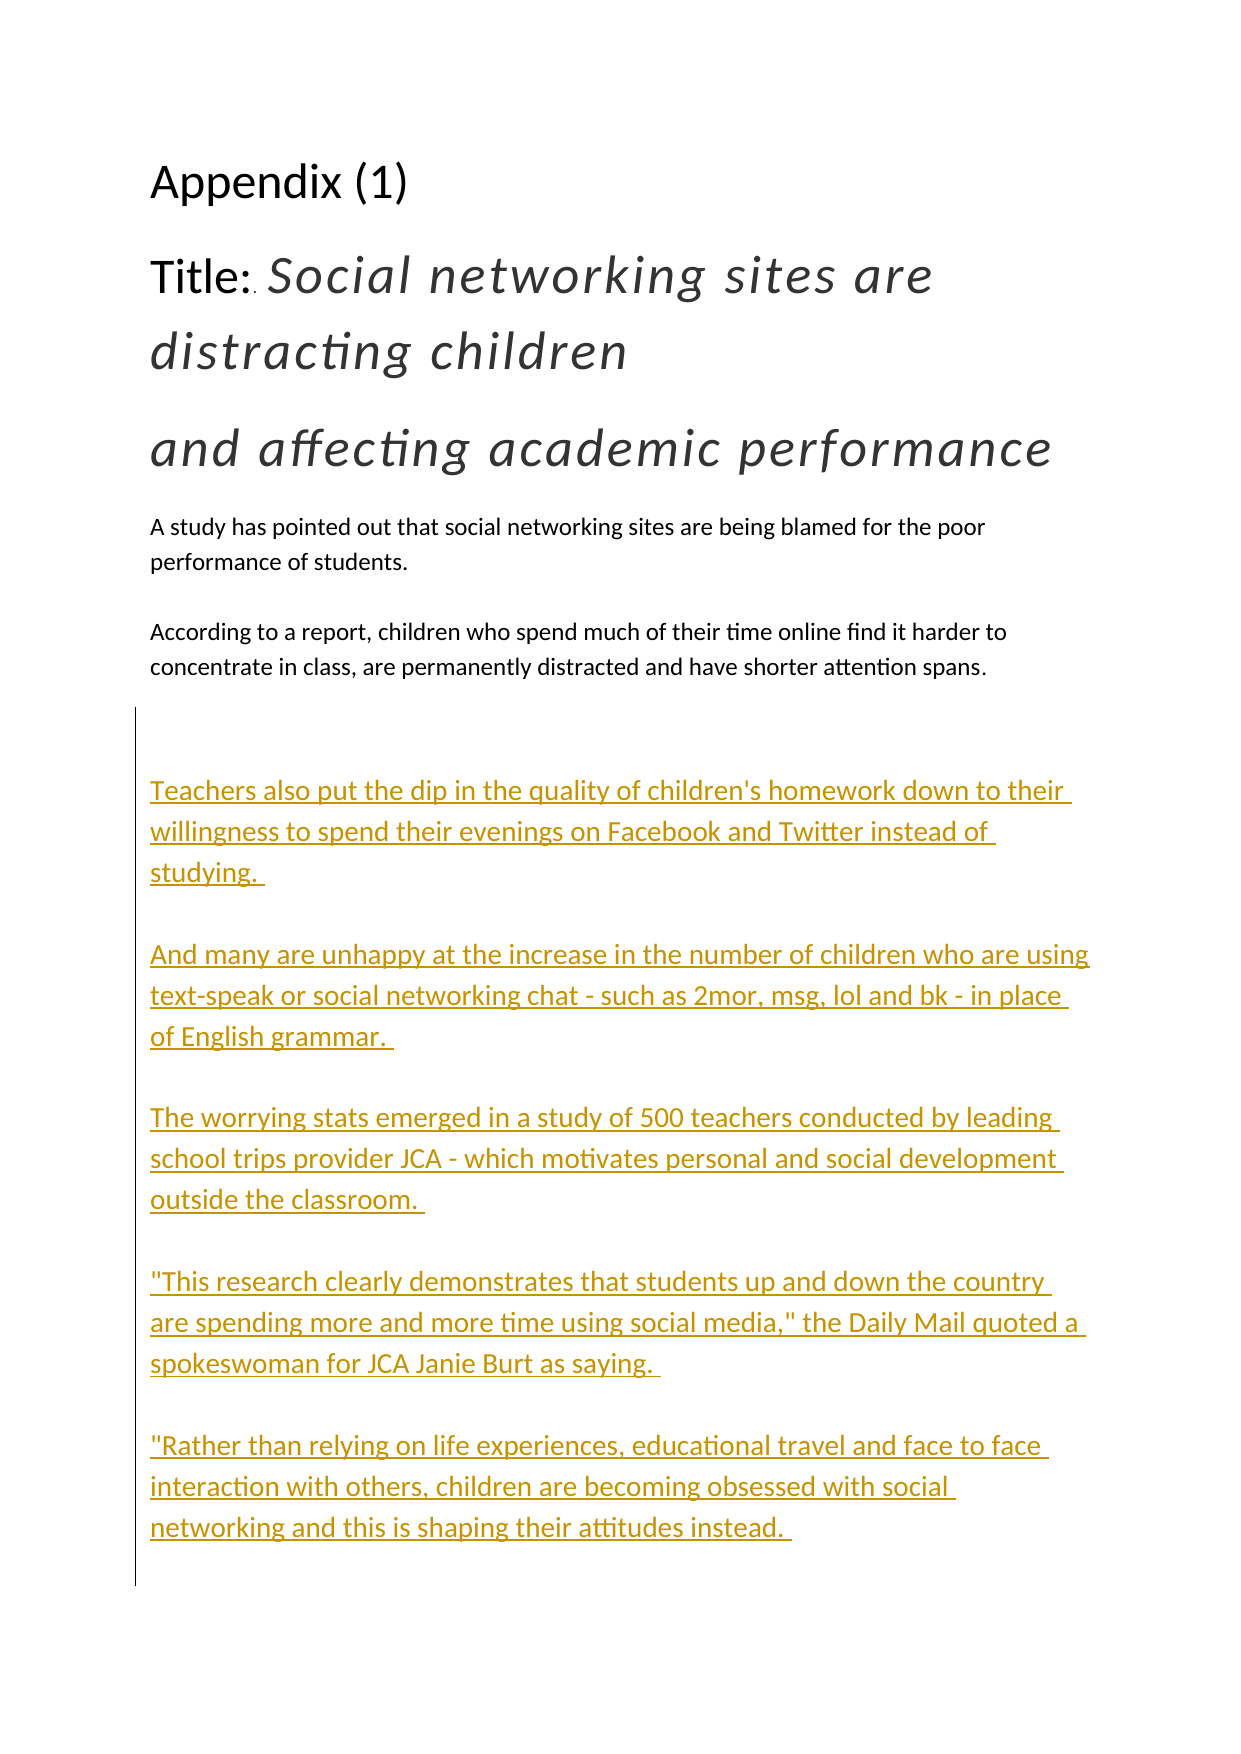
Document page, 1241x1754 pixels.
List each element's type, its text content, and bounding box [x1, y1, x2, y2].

text Title:. Social networking sites are distracting children [150, 241, 1090, 383]
text and affecting academic performance [150, 414, 1090, 480]
text A study has pointed out that social networking sites are being blamed for the poor performance of students. According to a report, children who spend much of their time online find it harder to concentrate in class, are permanently distracted and have shorter attention spans. [150, 511, 1090, 681]
text Appendix (1) [150, 150, 1090, 211]
